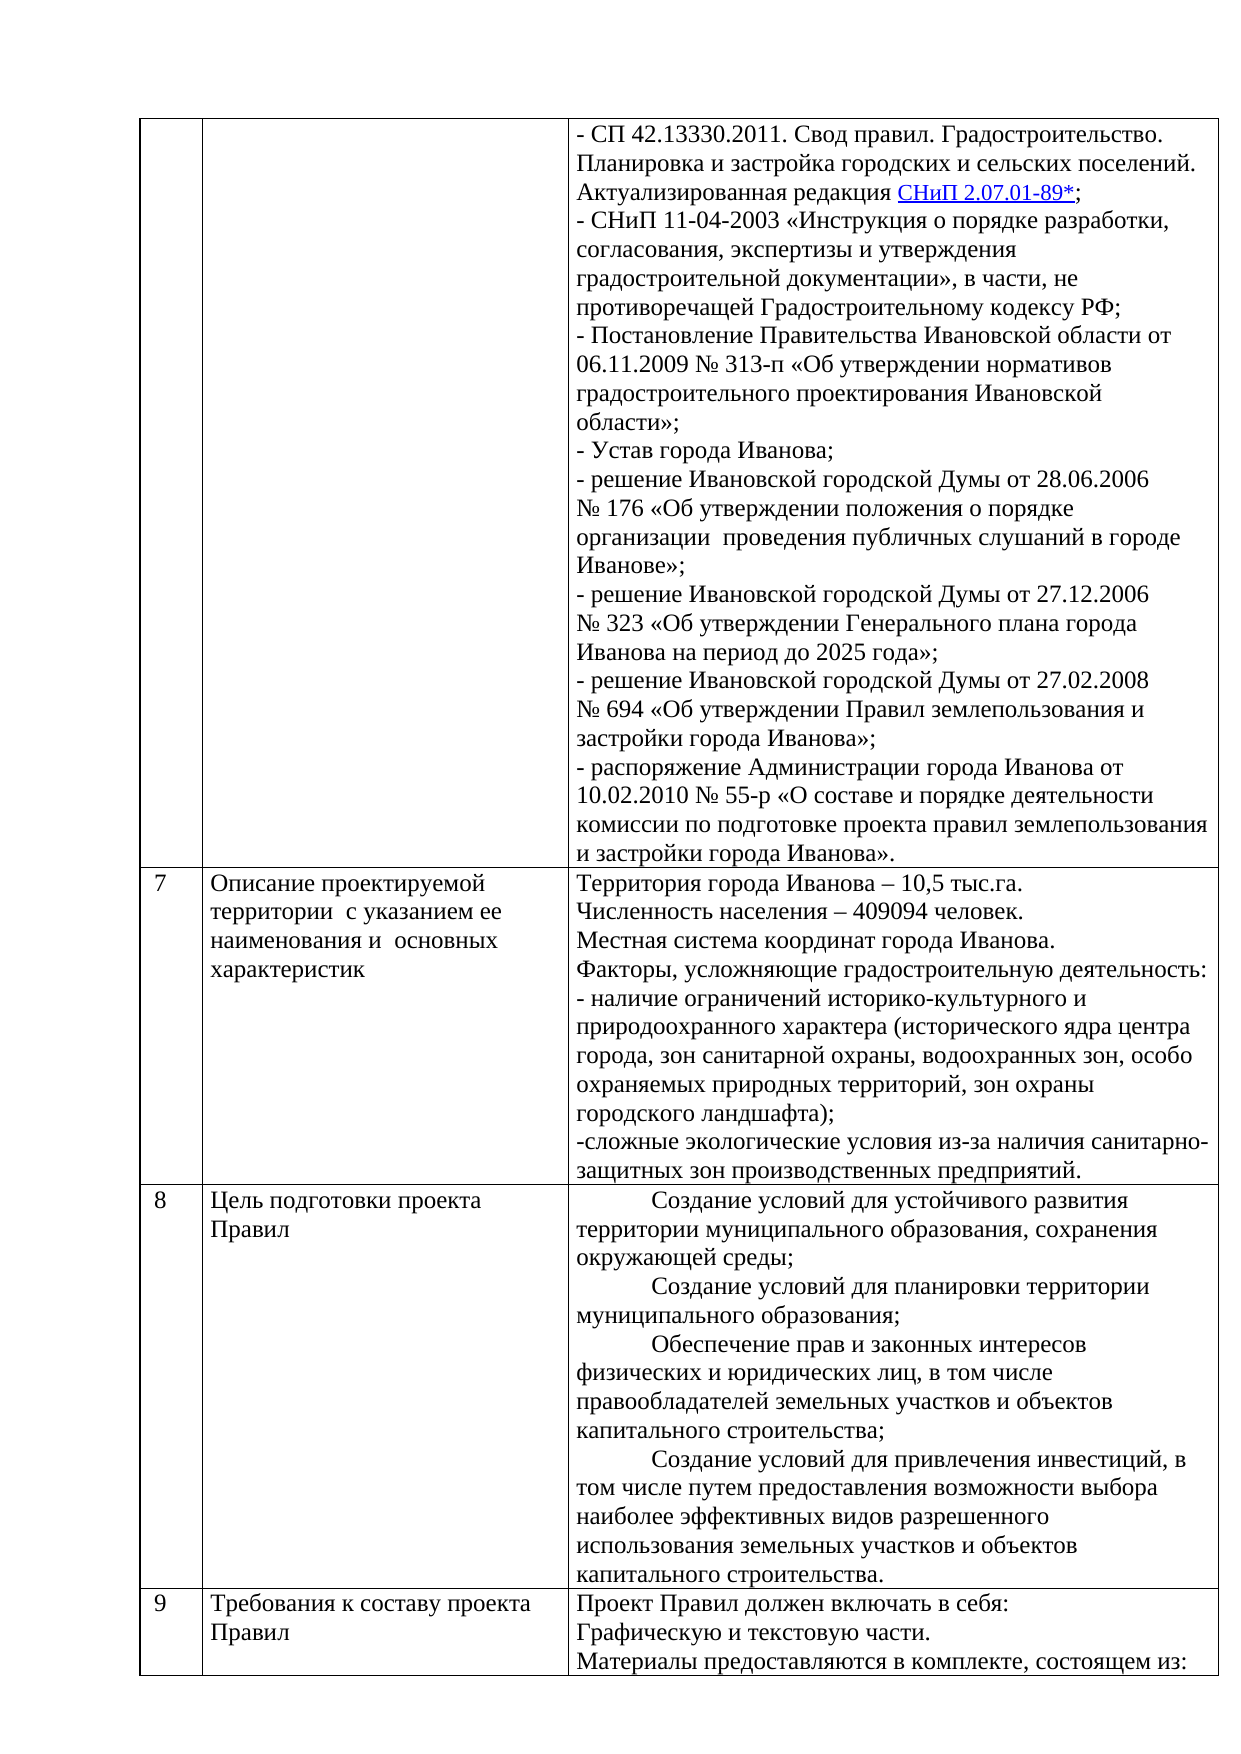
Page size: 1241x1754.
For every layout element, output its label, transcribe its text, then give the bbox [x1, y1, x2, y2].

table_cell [203, 119, 568, 867]
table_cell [203, 1589, 568, 1675]
table_cell Создание условий для устойчивого развития территории муниципального образования, сохранения окружающей среды; Создание условий для планировки территории муниципального образования; Обеспечение прав и законных интересов физических и юридических лиц, в том числе правообладателей земельных участков и объектов капитального строительства; Создание условий для привлечения инвестиций, в том числе путем предоставления возможности выбора наиболее эффективных видов разрешенного использования земельных участков и объектов капитального строительства. [569, 1185, 1218, 1587]
table_cell 8 [141, 1185, 202, 1587]
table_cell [569, 119, 1218, 867]
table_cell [569, 1589, 1218, 1675]
table_cell Описание проектируемой территории с указанием ее наименования и основных характеристик [203, 868, 568, 1184]
table_cell Цель подготовки проекта Правил [203, 1185, 568, 1587]
table_cell 9 [141, 1589, 202, 1675]
table_cell 6 [141, 119, 202, 867]
table_cell Территория города Иванова – 10,5 тыс.га. Численность населения – 409094 человек. Местная система координат города Иванова. Факторы, усложняющие градостроительную деятельность: - наличие ограничений историко-культурного и природоохранного характера (исторического ядра центра города, зон санитарной охраны, водоохранных зон, особо охраняемых природных территорий, зон охраны городского ландшафта); -сложные экологические условия из-за наличия санитарно-защитных зон производственных предприятий. [569, 868, 1218, 1184]
table_cell 7 [141, 868, 202, 1184]
